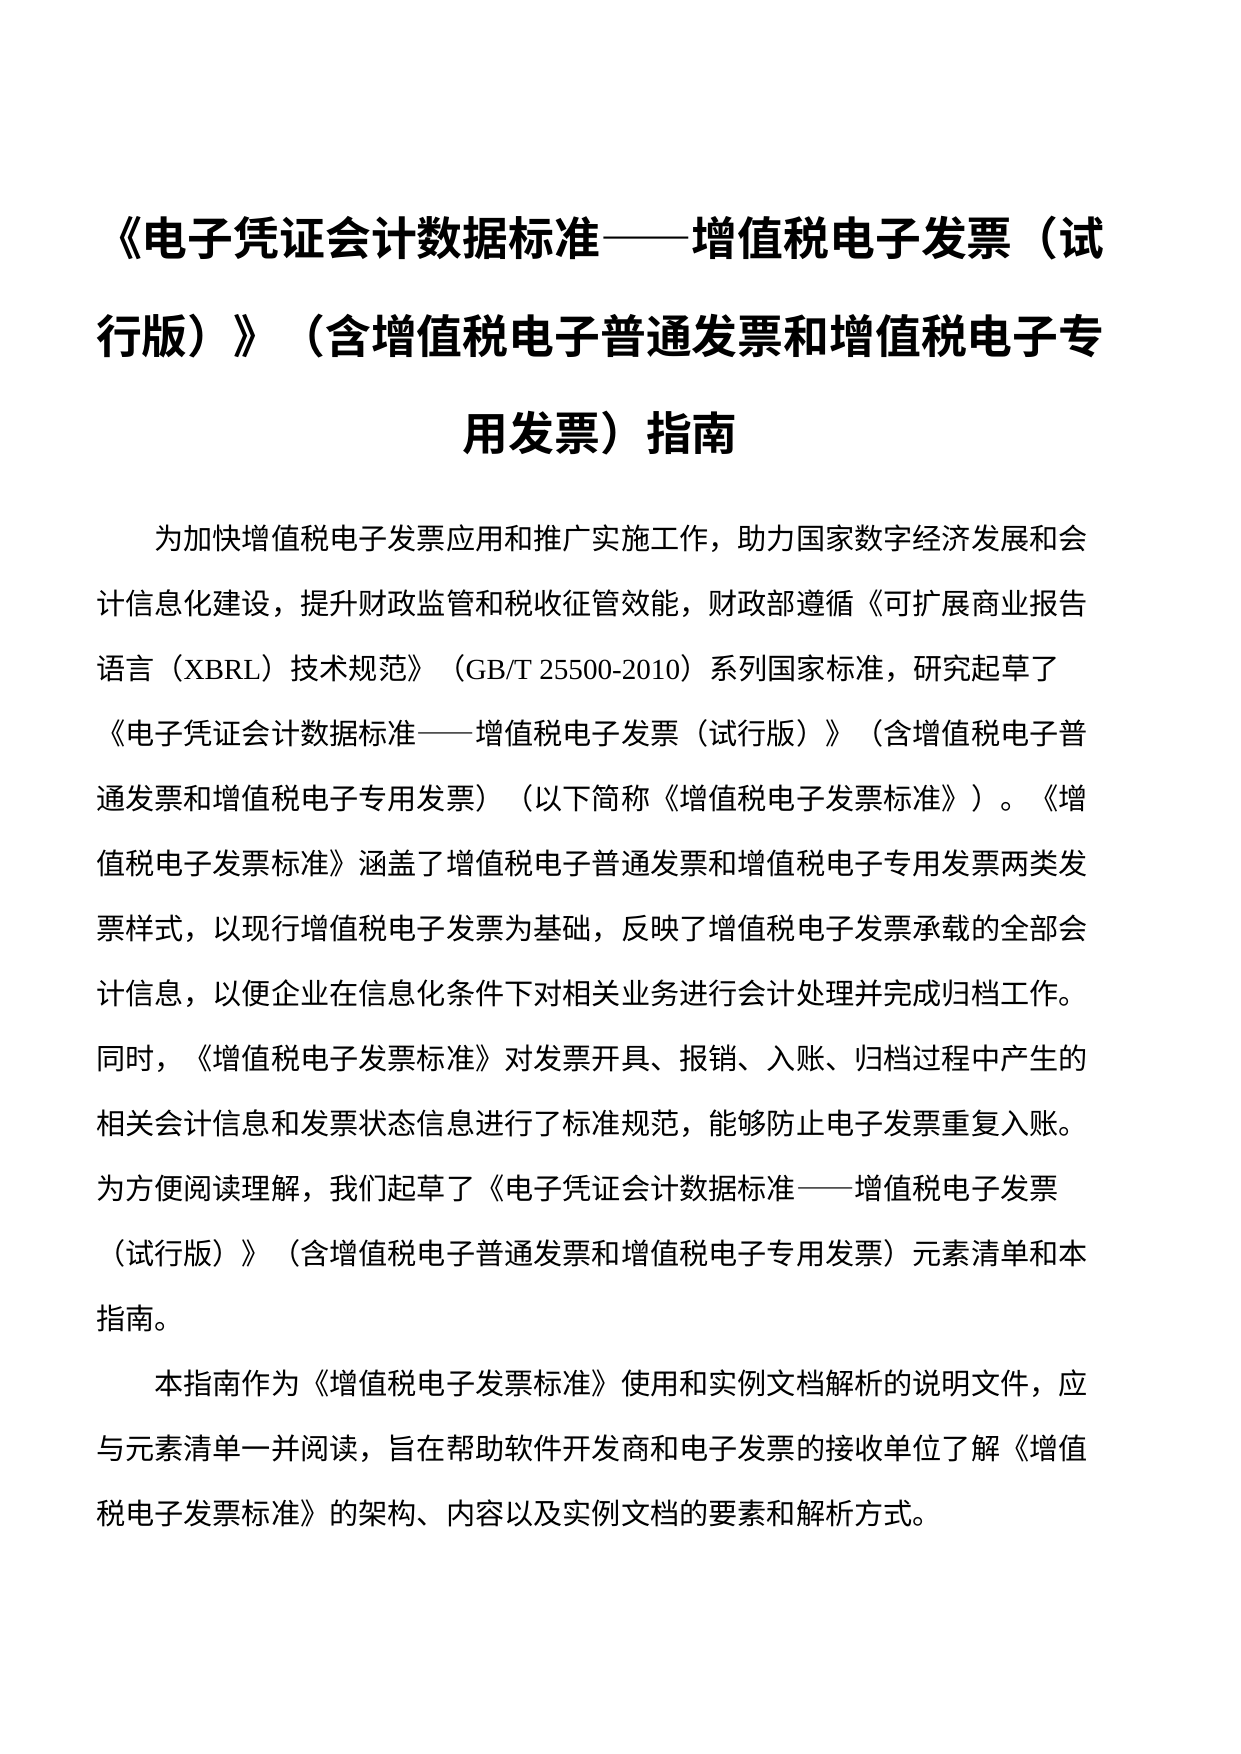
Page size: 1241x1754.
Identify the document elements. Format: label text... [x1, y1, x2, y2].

text 为加快增值税电子发票应用和推广实施工作，助力国家数字经济发展和会计信息化建设，提升财政监管和税收征管效能，财政部遵循《可扩展商业报告语言（XBRL）技术规范》（GB/T 25500-2010）系列国家标准，研究起草了《电子凭证会计数据标准——增值税电子发票（试行版）》（含增值税电子普通发票和增值税电子专用发票）（以下简称《增值税电子发票标准》）。《增值税电子发票标准》涵盖了增值税电子普通发票和增值税电子专用发票两类发票样式，以现行增值税电子发票为基础，反映了增值税电子发票承载的全部会计信息，以便企业在信息化条件下对相关业务进行会计处理并完成归档工作。同时，《增值税电子发票标准》对发票开具、报销、入账、归档过程中产生的相关会计信息和发票状态信息进行了标准规范，能够防止电子发票重复入账。为方便阅读理解，我们起草了《电子凭证会计数据标准——增值税电子发票（试行版）》（含增值税电子普通发票和增值税电子专用发票）元素清单和本指南。 [96, 504, 1104, 1349]
text 《电子凭证会计数据标准——增值税电子发票（试行版）》（含增值税电子普通发票和增值税电子专用发票）指南 [96, 187, 1104, 479]
text 本指南作为《增值税电子发票标准》使用和实例文档解析的说明文件，应与元素清单一并阅读，旨在帮助软件开发商和电子发票的接收单位了解《增值税电子发票标准》的架构、内容以及实例文档的要素和解析方式。 [96, 1349, 1104, 1544]
